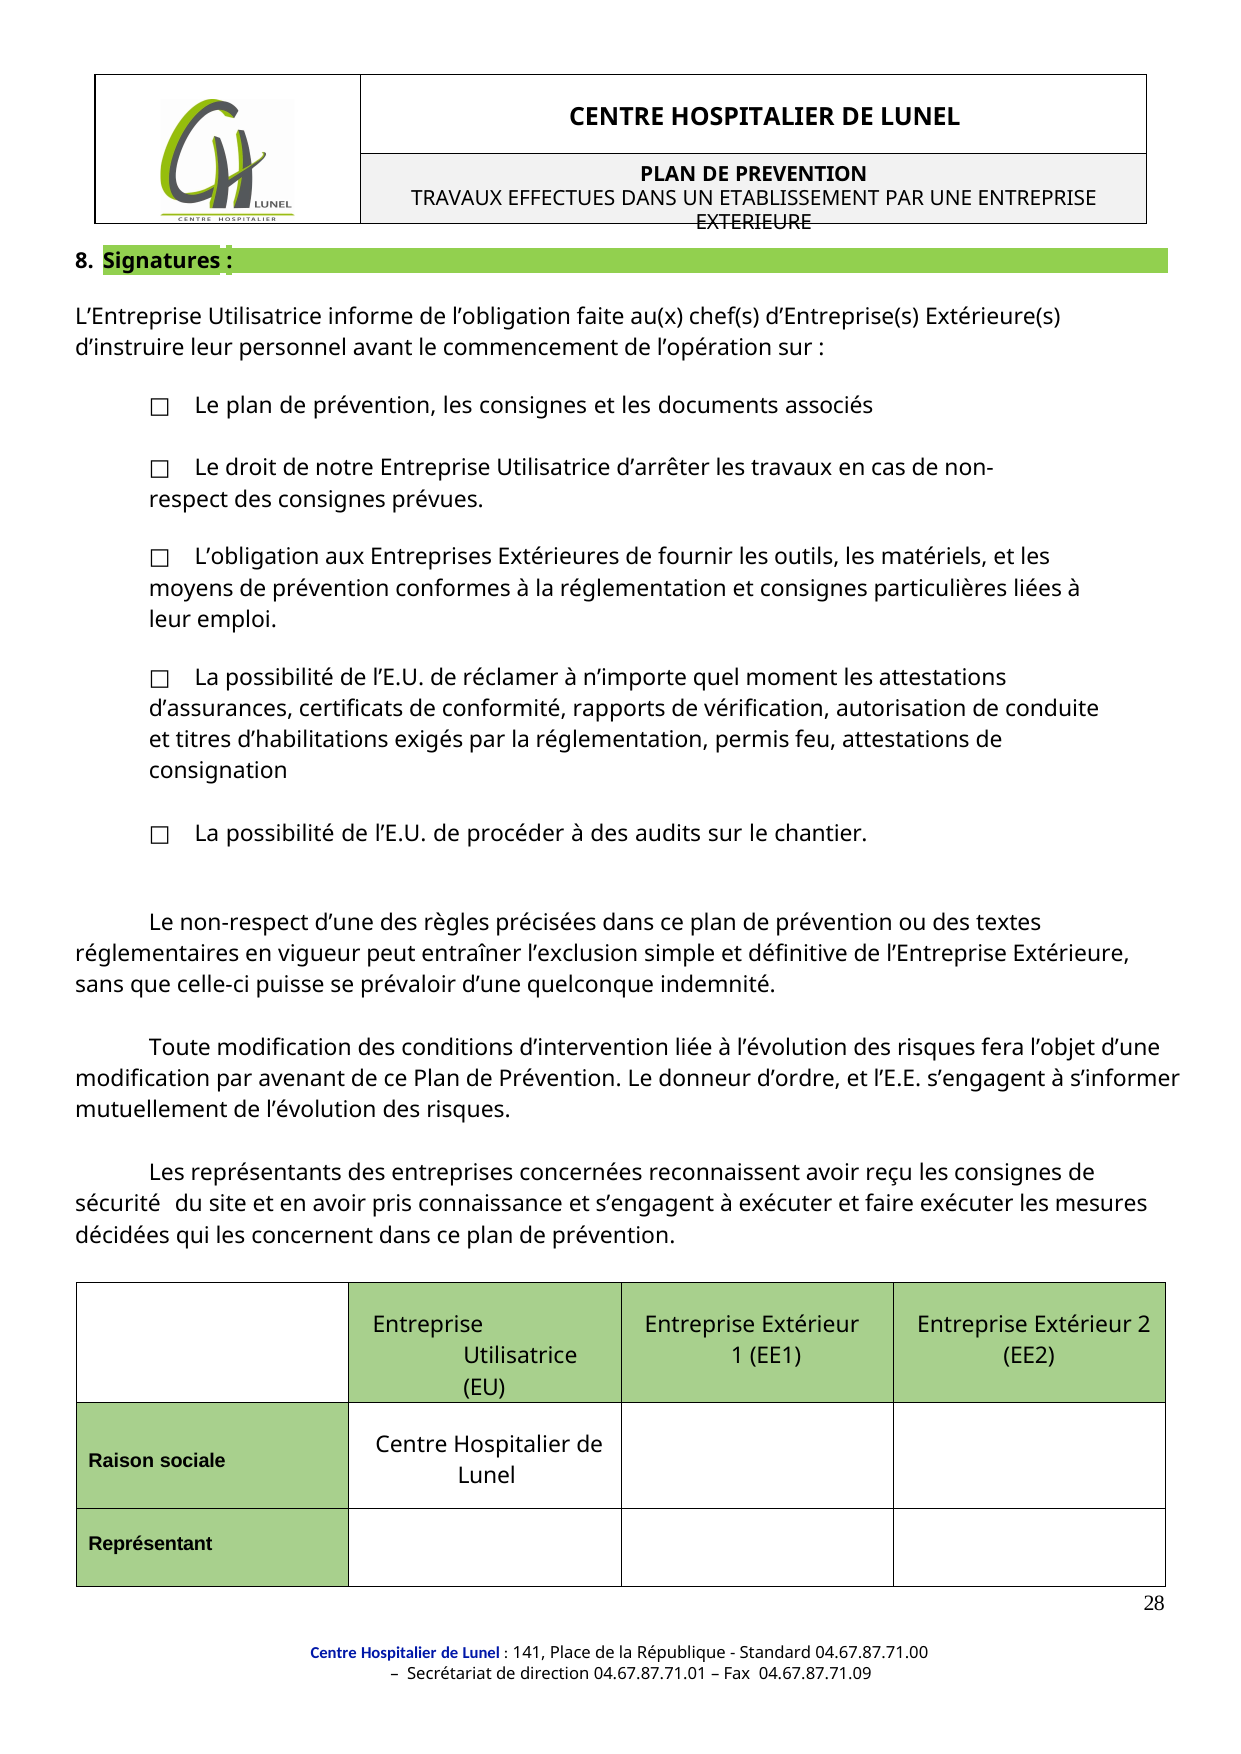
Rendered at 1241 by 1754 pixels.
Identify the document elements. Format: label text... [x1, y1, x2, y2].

table_cell Raison sociale [77, 1403, 348, 1508]
table_cell Représentant [77, 1509, 348, 1586]
list Le droit de notre Entreprise Utilisatrice d’arrêter les travaux en cas de non-respect des consignes prévues. [148, 451, 1073, 514]
table_cell [622, 1509, 893, 1586]
picture [160, 99, 295, 221]
list Signatures : [232, 245, 1196, 275]
text Toute modification des conditions d’intervention liée à l’évolution des risques fera l’objet d’une modification par avenant de ce Plan de Prévention. Le donneur d’ordre, et l’E.E. s’engagent à s’informer mutuellement de l’évolution des risques. [75, 1031, 1196, 1125]
table_cell Centre Hospitalier de Lunel [349, 1403, 621, 1508]
table_header Entreprise Extérieur 1 (EE1) [622, 1283, 893, 1402]
list L’obligation aux Entreprises Extérieures de fournir les outils, les matériels, et les moyens de prévention conformes à la réglementation et consignes particulières liées à leur emploi. [148, 540, 1124, 634]
list Le plan de prévention, les consignes et les documents associés [149, 389, 1196, 420]
list Signatures : [75, 245, 103, 275]
list La possibilité de l’E.U. de procéder à des audits sur le chantier. [149, 817, 1196, 848]
table_cell [349, 1509, 621, 1586]
text Le non-respect d’une des règles précisées dans ce plan de prévention ou des textes réglementaires en vigueur peut entraîner l’exclusion simple et définitive de l’Entreprise Extérieure, sans que celle-ci puisse se prévaloir d’une quelconque indemnité. [75, 906, 1149, 1000]
list La possibilité de l’E.U. de réclamer à n’importe quel moment les attestations d’assurances, certificats de conformité, rapports de vérification, autorisation de conduite et titres d’habilitations exigés par la réglementation, permis feu, attestations de consignation [148, 661, 1116, 786]
table_header [77, 1283, 348, 1402]
text L’Entreprise Utilisatrice informe de l’obligation faite au(x) chef(s) d’Entreprise(s) Extérieure(s) d’instruire leur personnel avant le commencement de l’opération sur : [75, 300, 1133, 362]
table_cell [622, 1403, 893, 1508]
text Les représentants des entreprises concernées reconnaissent avoir reçu les consignes de sécurité du site et en avoir pris connaissance et s’engagent à exécuter et faire exécuter les mesures décidées qui les concernent dans ce plan de prévention. [75, 1156, 1149, 1250]
table_cell [894, 1403, 1165, 1508]
table_header Entreprise Extérieur 2 (EE2) [894, 1283, 1165, 1402]
table_cell [894, 1509, 1165, 1586]
table_header Entreprise Utilisatrice (EU) [349, 1283, 621, 1402]
